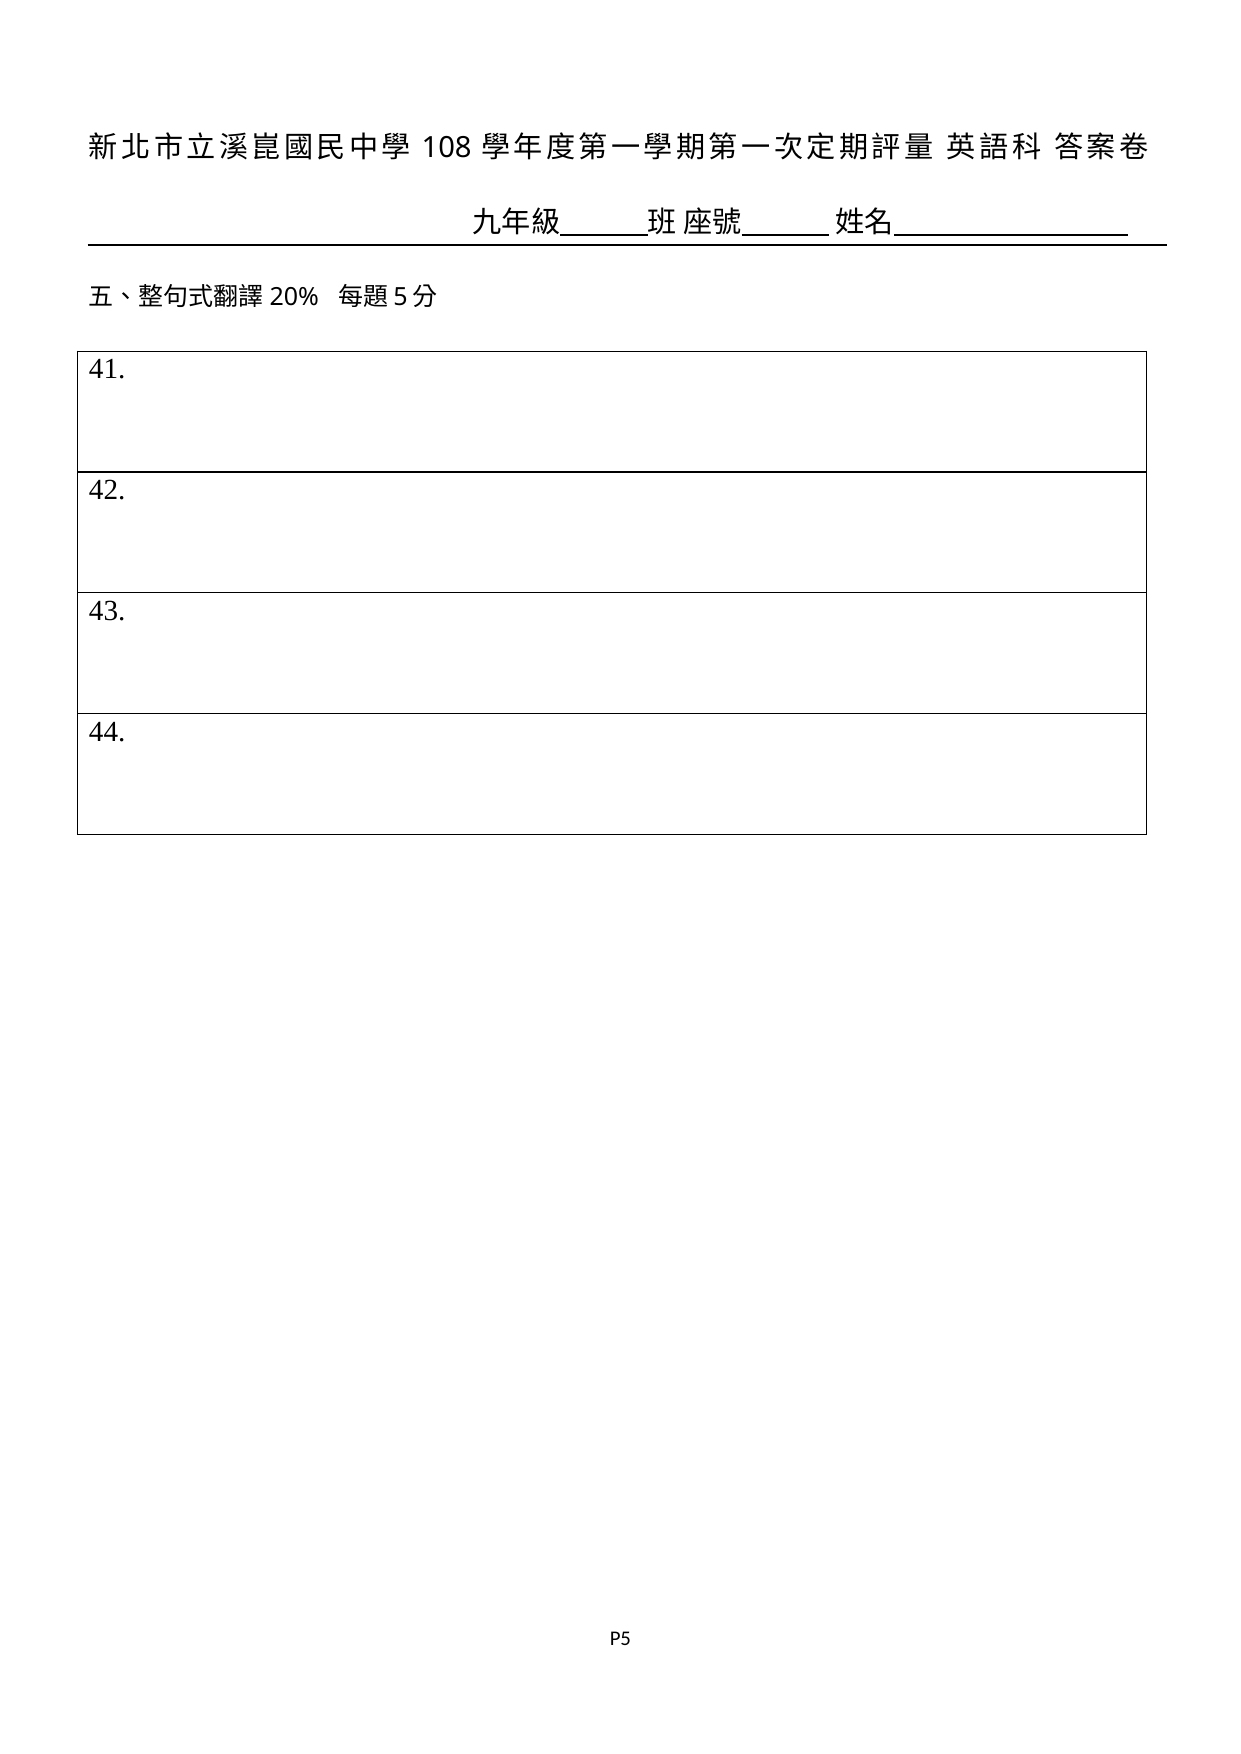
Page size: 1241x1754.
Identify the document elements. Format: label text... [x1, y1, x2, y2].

text 五、整句式翻譯 20% 每題5分 [89, 276, 1152, 313]
text 新北市立溪崑國民中學108學年度第一學期第一次定期評量 英語科 答案卷 [89, 107, 1152, 182]
table_cell 44. [78, 714, 1146, 834]
table_cell 42. [78, 473, 1146, 592]
text 九年級 班 座號 姓名 [472, 182, 1152, 244]
table_header 41. [78, 352, 1146, 471]
table_cell 43. [78, 593, 1146, 713]
